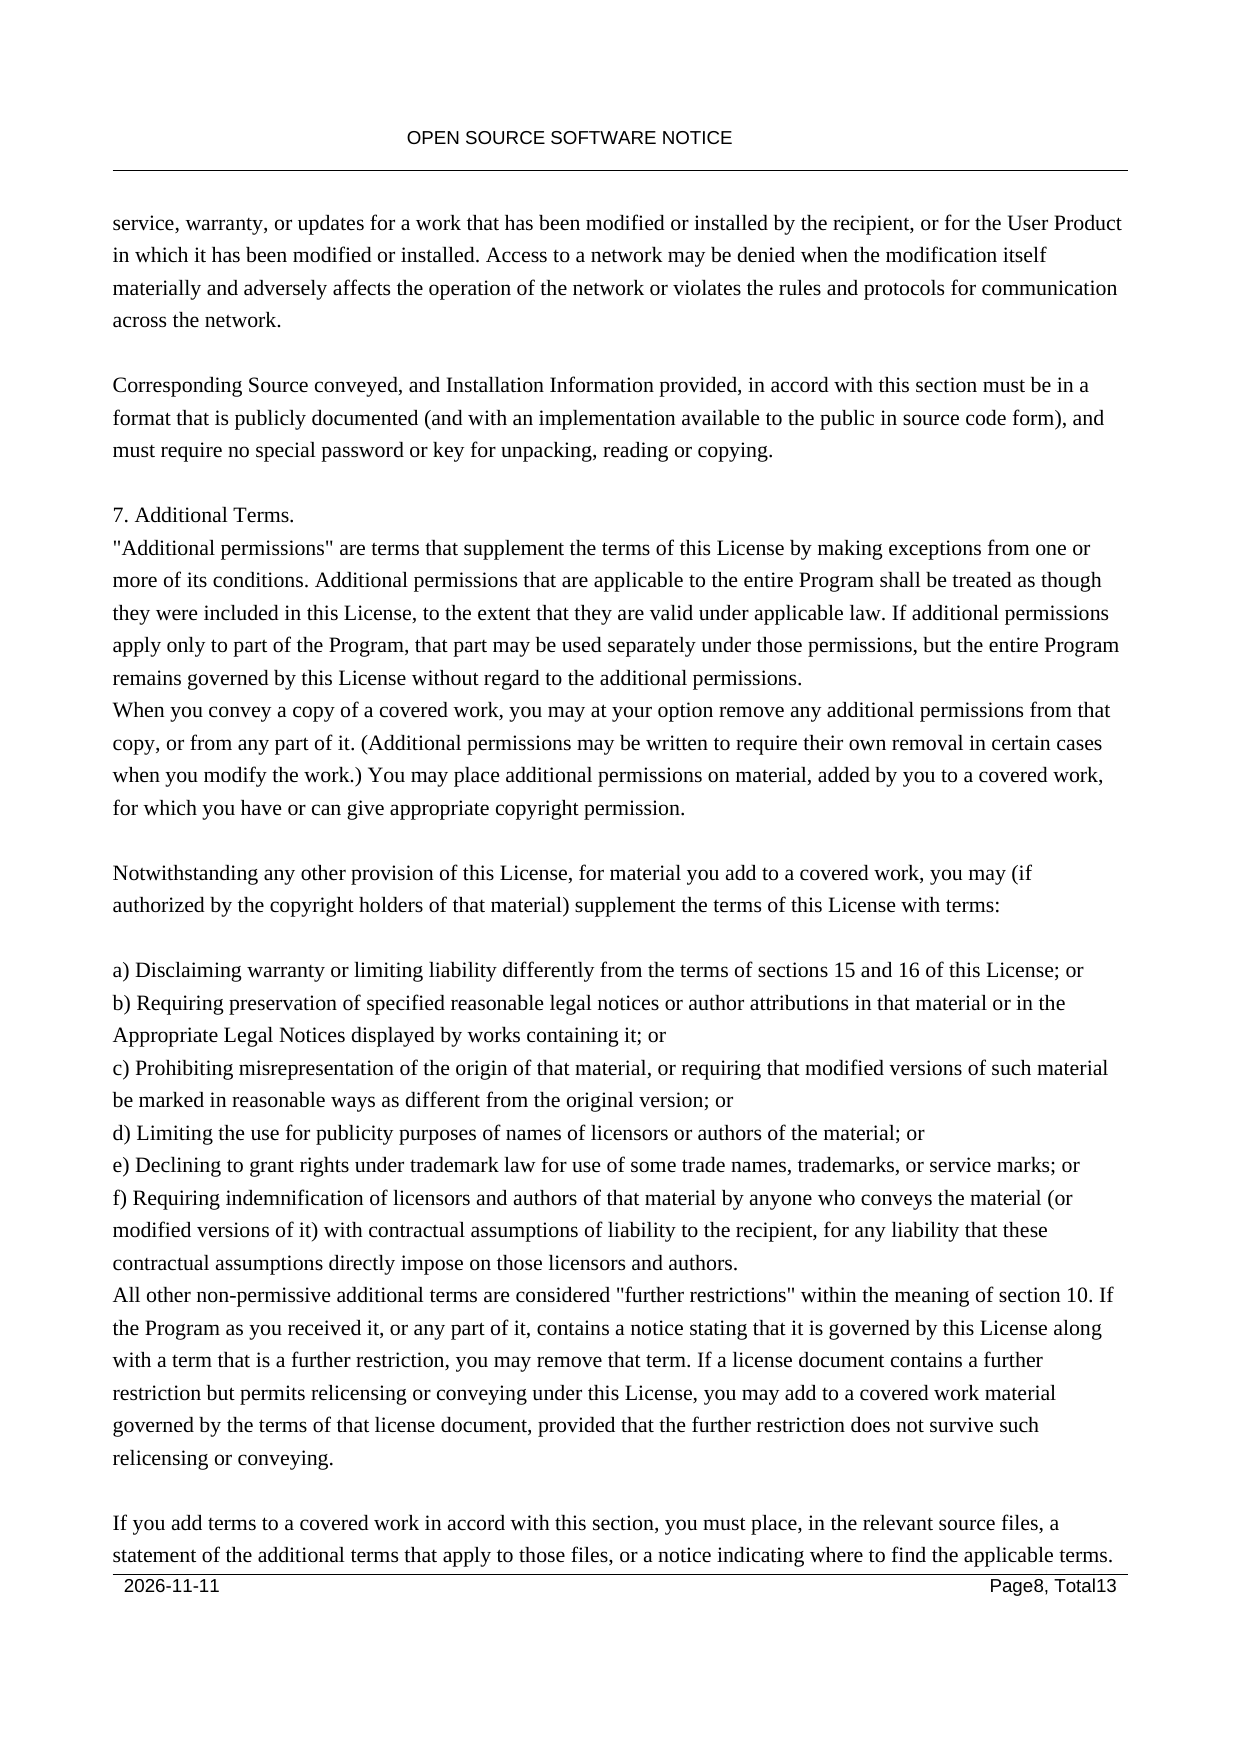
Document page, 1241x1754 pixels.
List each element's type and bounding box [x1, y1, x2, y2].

text [112, 206, 1128, 1571]
